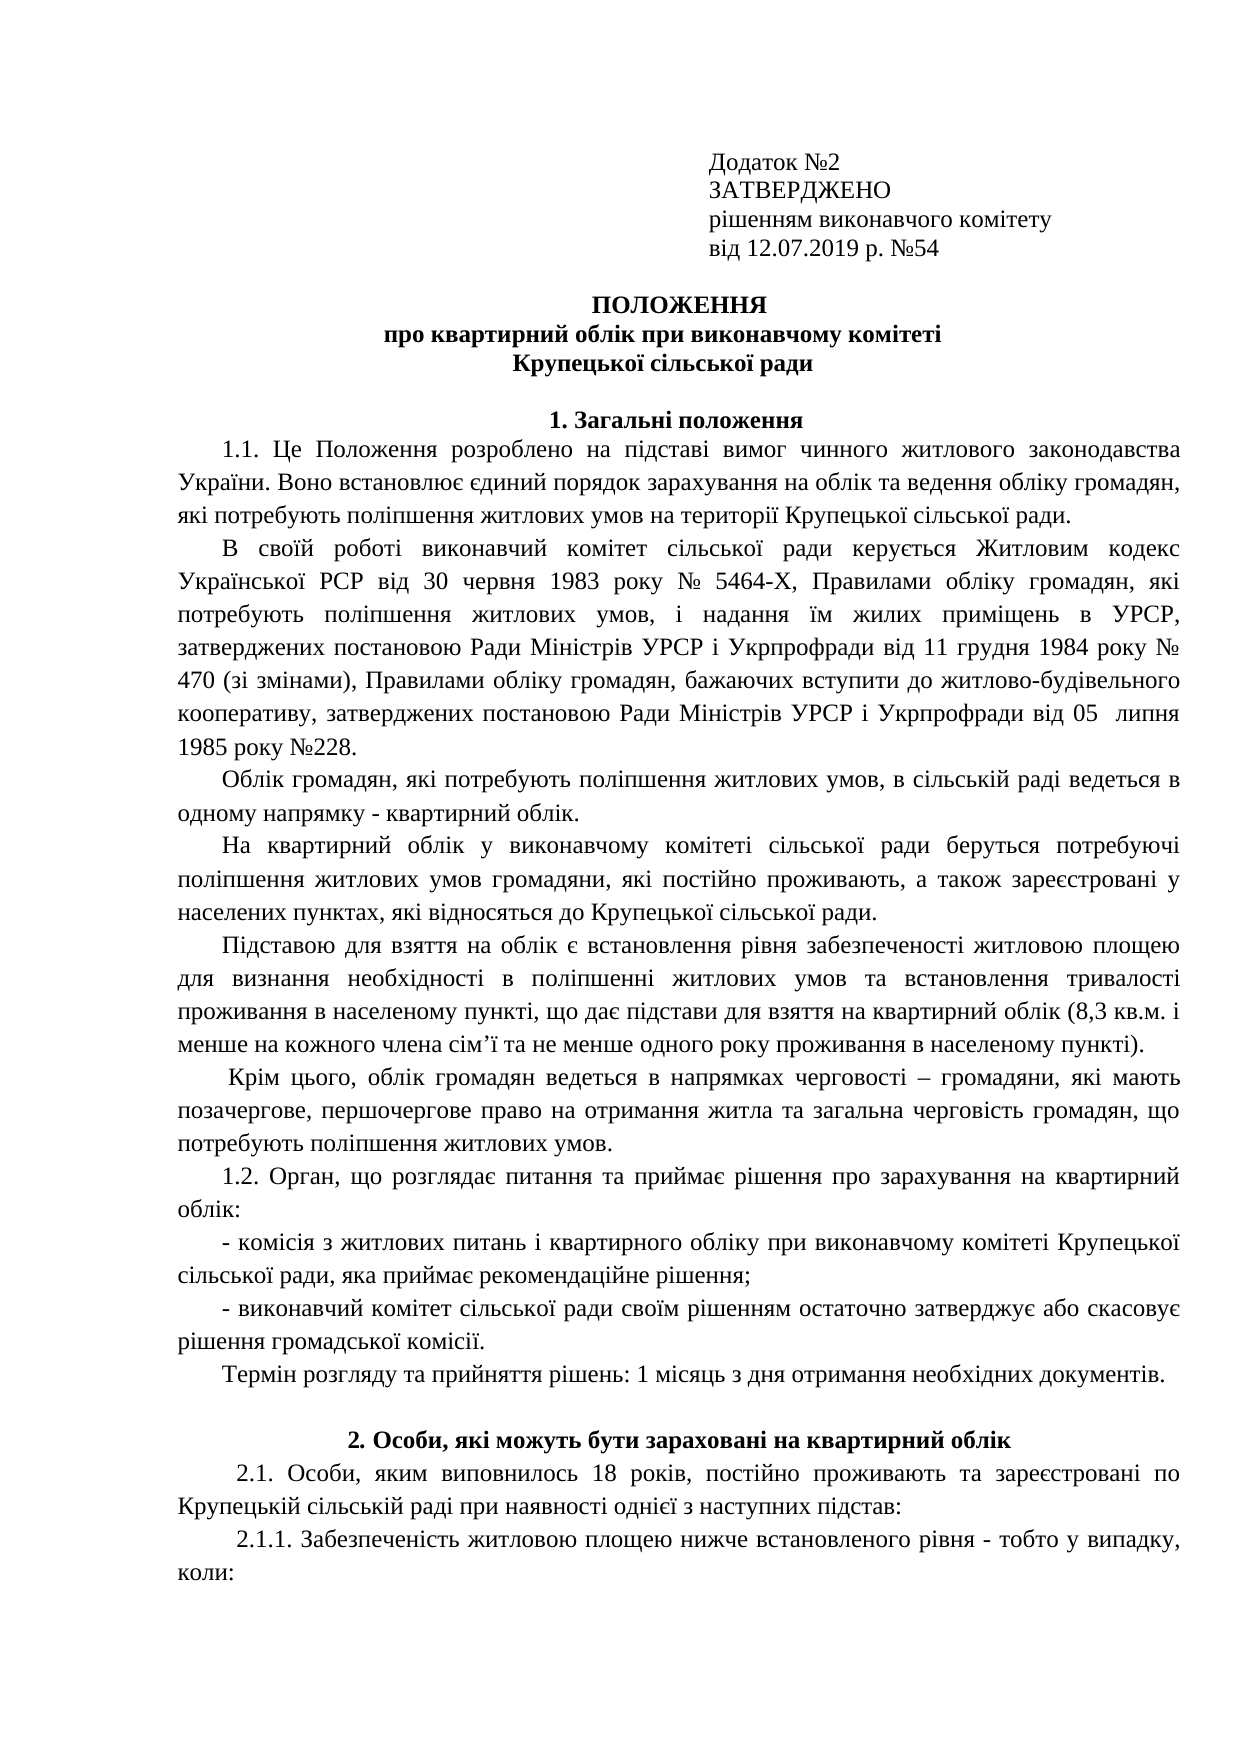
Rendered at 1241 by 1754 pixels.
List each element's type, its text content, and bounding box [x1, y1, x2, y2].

text від 12.07.2019 р. №54 [709, 233, 1181, 262]
text 1. Загальні положення [177, 406, 1181, 434]
text Додаток №2 [709, 147, 1181, 176]
text Крім цього, облік громадян ведеться в напрямках черговості – громадяни, які мають позачергове, першочергове право на отримання житла та загальна черговість громадян, що потребують поліпшення житлових умов. [177, 1062, 1181, 1157]
text Термін розгляду та прийняття рішень: 1 місяць з дня отримання необхідних документів. [177, 1359, 1181, 1388]
text ПОЛОЖЕННЯ [177, 291, 1181, 319]
text - виконавчий комітет сільської ради своїм рішенням остаточно затверджує або скасовує рішення громадської комісії. [177, 1293, 1181, 1355]
text Крупецької сільської ради [177, 348, 1148, 377]
text Облік громадян, які потребують поліпшення житлових умов, в сільській раді ведеться в одному напрямку - квартирний облік. [177, 764, 1181, 826]
text В своїй роботі виконавчий комітет сільської ради керується Житловим кодекс Української РСР від 30 червня 1983 року № 5464-Х, Правилами обліку громадян, які потребують поліпшення житлових умов, і надання їм жилих приміщень в УРСР, затверджених постановою Ради Міністрів УРСР і Укрпрофради від 11 грудня 1984 року № 470 (зі змінами), Правилами обліку громадян, бажаючих вступити до житлово-будівельного кооперативу, затверджених постановою Ради Міністрів УРСР і Укрпрофради від 05 липня 1985 року №228. [177, 533, 1181, 760]
text 1.2. Орган, що розглядає питання та приймає рішення про зарахування на квартирний облік: [177, 1161, 1181, 1223]
text рішенням виконавчого комітету [709, 204, 1181, 233]
text 2.1.1. Забезпеченість житловою площею нижче встановленого рівня - тобто у випадку, коли: [177, 1524, 1181, 1586]
text 2. Особи, які можуть бути зараховані на квартирний облік [177, 1425, 1181, 1454]
text про квартирний облік при виконавчому комітеті [177, 319, 1148, 348]
text - комісія з житлових питань і квартирного обліку при виконавчому комітеті Крупецької сільської ради, яка приймає рекомендаційне рішення; [177, 1227, 1181, 1289]
text На квартирний облік у виконавчому комітеті сільської ради беруться потребуючі поліпшення житлових умов громадяни, які постійно проживають, а також зареєстровані у населених пунктах, які відносяться до Крупецької сільської ради. [177, 831, 1181, 925]
text Підставою для взяття на облік є встановлення рівня забезпеченості житловою площею для визнання необхідності в поліпшенні житлових умов та встановлення тривалості проживання в населеному пункті, що дає підстави для взяття на квартирний облік (8,3 кв.м. і менше на кожного члена сім’ї та не менше одного року проживання в населеному пункті). [177, 930, 1181, 1057]
text ЗАТВЕРДЖЕНО [709, 176, 1181, 204]
text 2.1. Особи, яким виповнилось 18 років, постійно проживають та зареєстровані по Крупецькій сільській раді при наявності однієї з наступних підстав: [177, 1458, 1181, 1520]
text 1.1. Це Положення розроблено на підставі вимог чинного житлового законодавства України. Воно встановлює єдиний порядок зарахування на облік та ведення обліку громадян, які потребують поліпшення житлових умов на території Крупецької сільської ради. [177, 434, 1181, 529]
